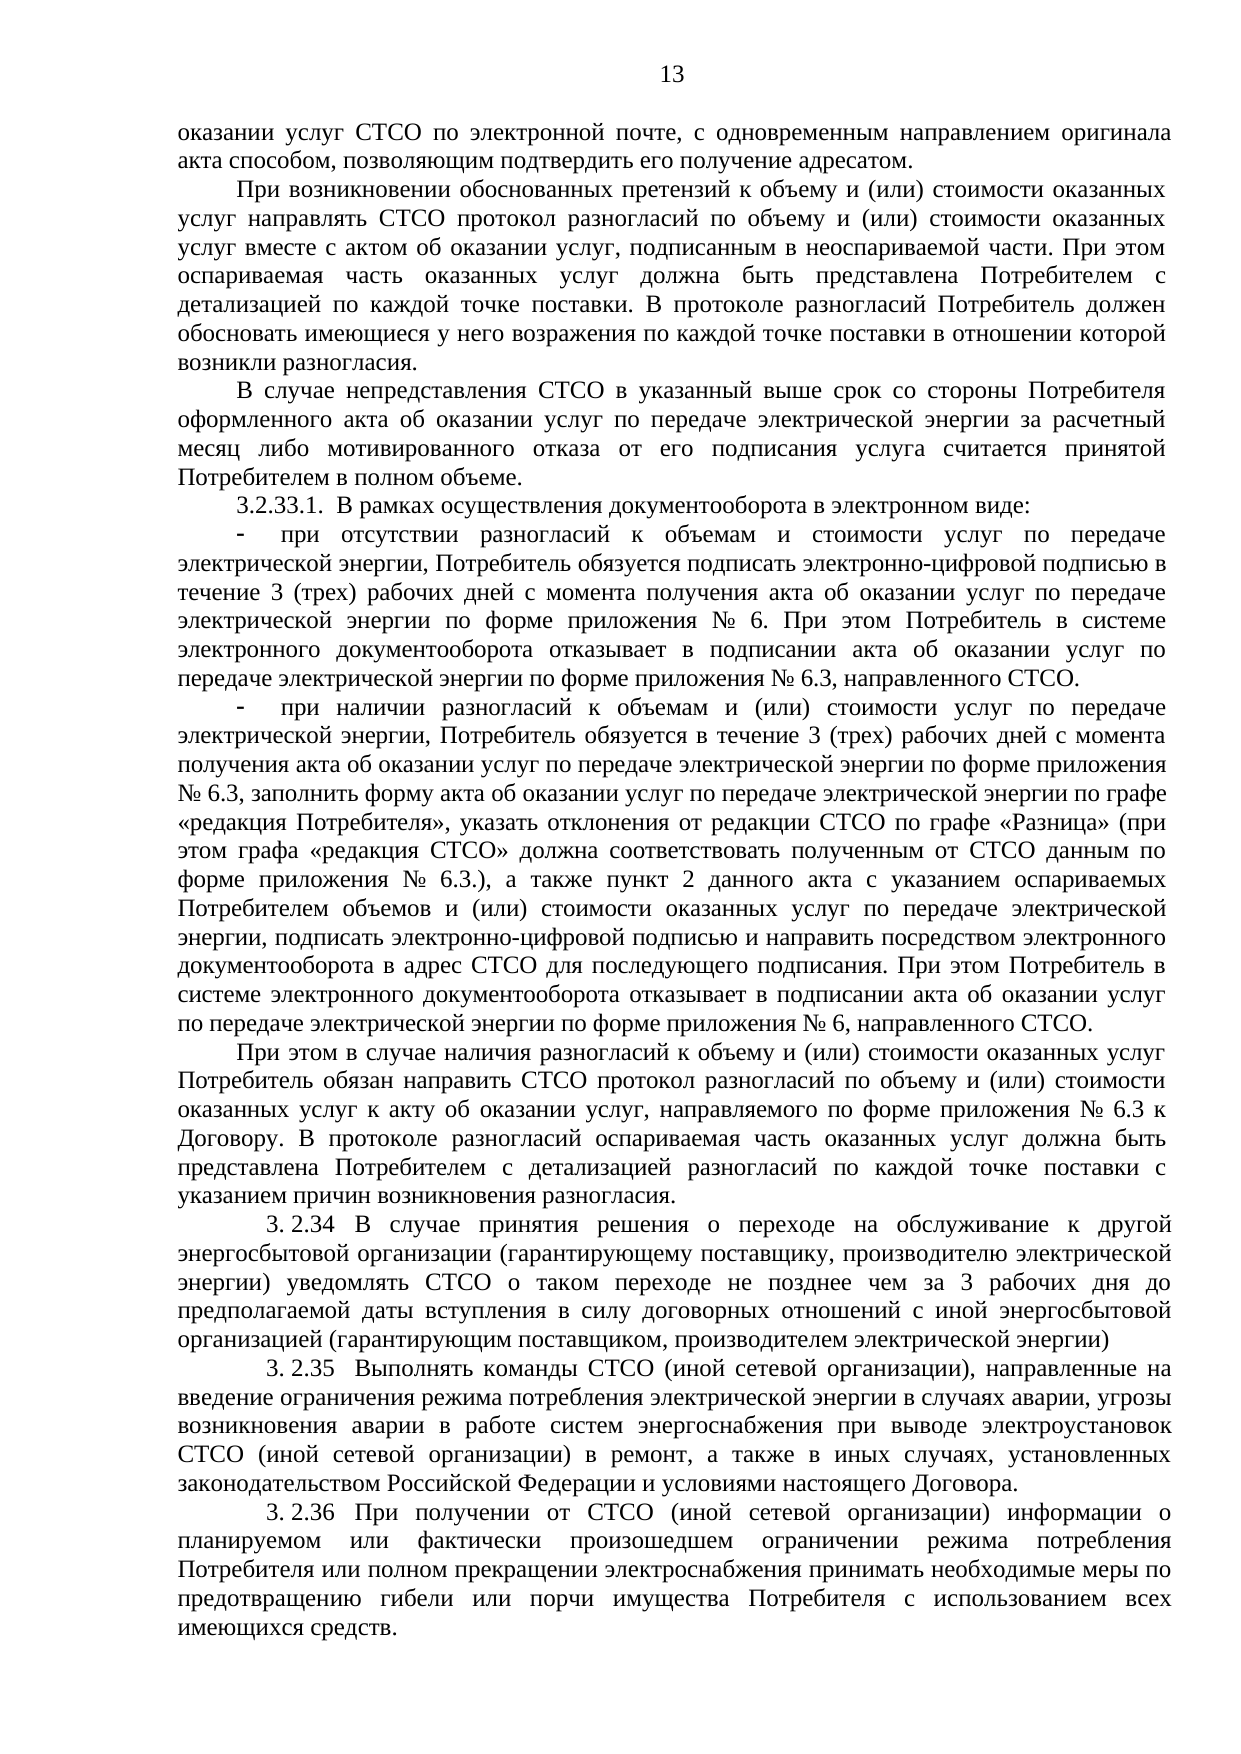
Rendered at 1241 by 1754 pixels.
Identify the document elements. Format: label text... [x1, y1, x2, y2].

list при наличии разногласий к объемам и (или) стоимости услуг по передаче электрической энергии, Потребитель обязуется в течение 3 (трех) рабочих дней с момента получения акта об оказании услуг по передаче электрической энергии по форме приложения № 6.3, заполнить форму акта об оказании услуг по передаче электрической энергии по графе «редакция Потребителя», указать отклонения от редакции СТСО по графе «Разница» (при этом графа «редакция СТСО» должна соответствовать полученным от СТСО данным по форме приложения № 6.3.), а также пункт 2 данного акта с указанием оспариваемых Потребителем объемов и (или) стоимости оказанных услуг по передаче электрической энергии, подписать электронно-цифровой подписью и направить посредством электронного документооборота в адрес СТСО для последующего подписания. При этом Потребитель в системе электронного документооборота отказывает в подписании акта об оказании услуг по передаче электрической энергии по форме приложения № 6, направленного СТСО. [177, 692, 1167, 1037]
text 3.2.33.1. В рамках осуществления документооборота в электронном виде: [177, 490, 1167, 519]
text При возникновении обоснованных претензий к объему и (или) стоимости оказанных услуг направлять СТСО протокол разногласий по объему и (или) стоимости оказанных услуг вместе с актом об оказании услуг, подписанным в неоспариваемой части. При этом оспариваемая часть оказанных услуг должна быть представлена Потребителем с детализацией по каждой точке поставки. В протоколе разногласий Потребитель должен обосновать имеющиеся у него возражения по каждой точке поставки в отношении которой возникли разногласия. [177, 174, 1167, 375]
list В случае принятия решения о переходе на обслуживание к другой энергосбытовой организации (гарантирующему поставщику, производителю электрической энергии) уведомлять СТСО о таком переходе не позднее чем за 3 рабочих дня до предполагаемой даты вступления в силу договорных отношений с иной энергосбытовой организацией (гарантирующим поставщиком, производителем электрической энергии) [177, 1209, 1172, 1353]
text При этом в случае наличия разногласий к объему и (или) стоимости оказанных услуг Потребитель обязан направить СТСО протокол разногласий по объему и (или) стоимости оказанных услуг к акту об оказании услуг, направляемого по форме приложения № 6.3 к Договору. В протоколе разногласий оспариваемая часть оказанных услуг должна быть представлена Потребителем с детализацией разногласий по каждой точке поставки с указанием причин возникновения разногласия. [177, 1037, 1167, 1209]
list при отсутствии разногласий к объемам и стоимости услуг по передаче электрической энергии, Потребитель обязуется подписать электронно-цифровой подписью в течение 3 (трех) рабочих дней с момента получения акта об оказании услуг по передаче электрической энергии по форме приложения № 6. При этом Потребитель в системе электронного документооборота отказывает в подписании акта об оказании услуг по передаче электрической энергии по форме приложения № 6.3, направленного СТСО. [177, 519, 1167, 692]
text В случае непредставления СТСО в указанный выше срок со стороны Потребителя оформленного акта об оказании услуг по передаче электрической энергии за расчетный месяц либо мотивированного отказа от его подписания услуга считается принятой Потребителем в полном объеме. [177, 375, 1167, 490]
list Выполнять команды СТСО (иной сетевой организации), направленные на введение ограничения режима потребления электрической энергии в случаях аварии, угрозы возникновения аварии в работе систем энергоснабжения при выводе электроустановок СТСО (иной сетевой организации) в ремонт, а также в иных случаях, установленных законодательством Российской Федерации и условиями настоящего Договора. [177, 1353, 1172, 1497]
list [177, 117, 1172, 174]
list При получении от СТСО (иной сетевой организации) информации о планируемом или фактически произошедшем ограничении режима потребления Потребителя или полном прекращении электроснабжения принимать необходимые меры по предотвращению гибели или порчи имущества Потребителя с использованием всех имеющихся средств. [177, 1497, 1172, 1640]
